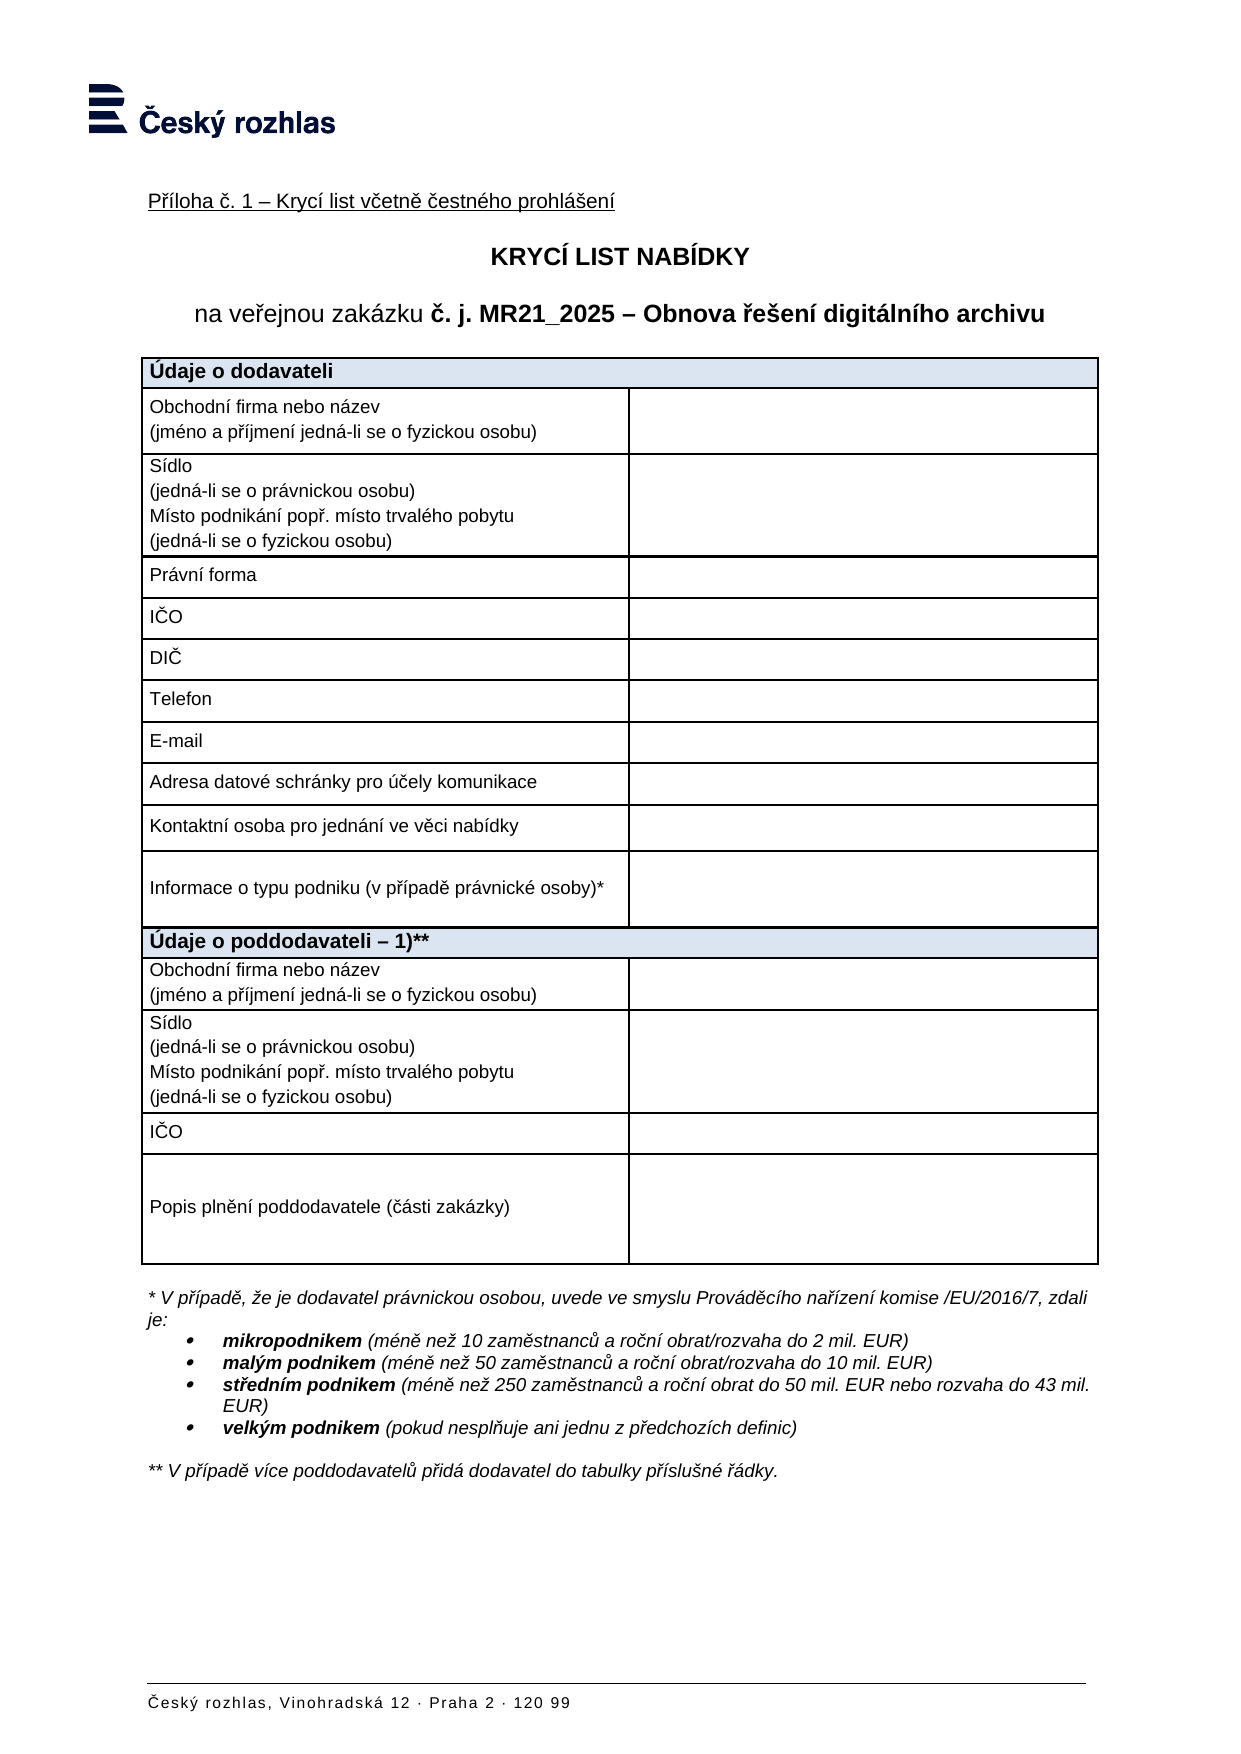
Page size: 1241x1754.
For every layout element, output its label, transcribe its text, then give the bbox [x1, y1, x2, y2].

table_cell [630, 389, 1097, 453]
table_cell E-mail [143, 723, 628, 762]
table_cell Obchodní firma nebo název (jméno a příjmení jedná-li se o fyzickou osobu) [143, 959, 628, 1009]
list malým podnikem (méně než 50 zaměstnanců a roční obrat/rozvaha do 10 mil. EUR) [185, 1352, 1092, 1373]
table_cell Právní forma [143, 558, 628, 597]
table_cell Popis plnění poddodavatele (části zakázky) [143, 1155, 628, 1263]
table_cell Sídlo (jedná-li se o právnickou osobu) Místo podnikání popř. místo trvalého pobytu (jedná-li se o fyzickou osobu) [143, 1011, 628, 1112]
table_cell [630, 764, 1097, 803]
table_cell Sídlo (jedná-li se o právnickou osobu) Místo podnikání popř. místo trvalého pobytu (jedná-li se o fyzickou osobu) [143, 455, 628, 555]
table_cell [630, 599, 1097, 638]
list velkým podnikem (pokud nesplňuje ani jednu z předchozích definic) [185, 1417, 1092, 1438]
table_cell Kontaktní osoba pro jednání ve věci nabídky [143, 806, 628, 850]
table_cell [630, 1155, 1097, 1263]
text KRYCÍ LIST NABÍDKY [148, 242, 1092, 270]
table_cell DIČ [143, 640, 628, 679]
table_cell Adresa datové schránky pro účely komunikace [143, 764, 628, 803]
table_cell Telefon [143, 681, 628, 721]
table_header Údaje o dodavateli [143, 359, 1097, 387]
table_cell [630, 640, 1097, 679]
list středním podnikem (méně než 250 zaměstnanců a roční obrat do 50 mil. EUR nebo rozvaha do 43 mil. EUR) [185, 1373, 1092, 1417]
text * V případě, že je dodavatel právnickou osobou, uvede ve smyslu Prováděcího nařízení komise /EU/2016/7, zdali je: [148, 1287, 1092, 1330]
table_cell [630, 852, 1097, 926]
table_cell [630, 1114, 1097, 1153]
table_cell IČO [143, 599, 628, 638]
table_cell [630, 1011, 1097, 1112]
table_cell Údaje o poddodavateli – 1)** [143, 929, 1097, 957]
table_cell [630, 959, 1097, 1009]
table_cell IČO [143, 1114, 628, 1153]
table_cell [630, 681, 1097, 721]
table_cell [630, 455, 1097, 555]
picture [89, 84, 335, 138]
text ** V případě více poddodavatelů přidá dodavatel do tabulky příslušné řádky. [148, 1460, 1092, 1481]
text Příloha č. 1 – Krycí list včetně čestného prohlášení [148, 189, 1092, 213]
table_cell [630, 558, 1097, 597]
list mikropodnikem (méně než 10 zaměstnanců a roční obrat/rozvaha do 2 mil. EUR) [185, 1330, 1092, 1352]
table_cell [630, 723, 1097, 762]
table_cell [630, 806, 1097, 850]
text na veřejnou zakázku č. j. MR21_2025 – Obnova řešení digitálního archivu [148, 299, 1092, 328]
table_cell Obchodní firma nebo název (jméno a příjmení jedná-li se o fyzickou osobu) [143, 389, 628, 453]
table_cell Informace o typu podniku (v případě právnické osoby)* [143, 852, 628, 926]
